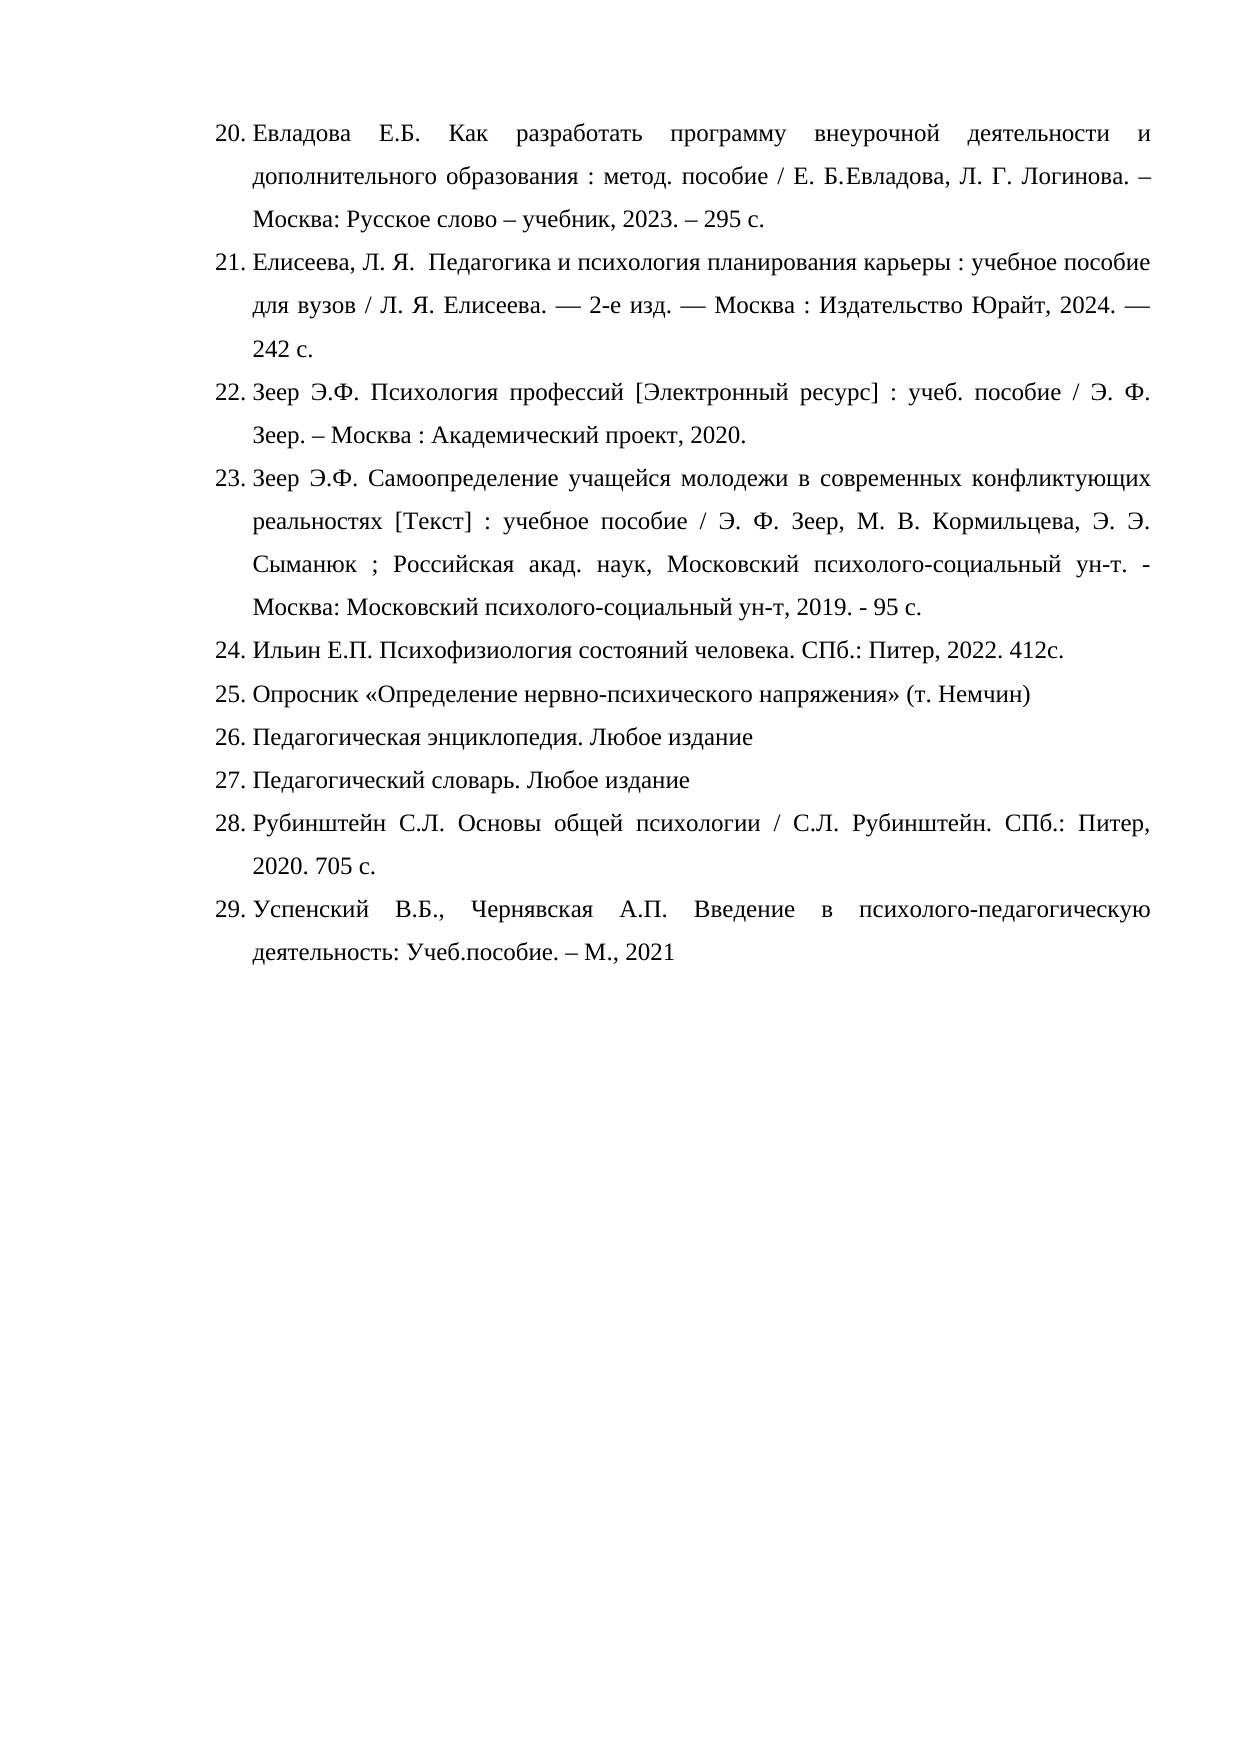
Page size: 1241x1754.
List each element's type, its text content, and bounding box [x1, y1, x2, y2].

list Педагогическая энциклопедия. Любое издание [215, 722, 1152, 751]
list Успенский В.Б., Чернявская А.П. Введение в психолого-педагогическую деятельность: Учеб.пособие. – М., 2021 [215, 894, 1152, 966]
list Елисеева, Л. Я. Педагогика и психология планирования карьеры : учебное пособие для вузов / Л. Я. Елисеева. — 2-е изд. — Москва : Издательство Юрайт, 2024. — 242 с. [215, 247, 1152, 362]
list Опросник «Определение нервно-психического напряжения» (т. Немчин) [215, 679, 1152, 707]
list Зеер Э.Ф. Самоопределение учащейся молодежи в современных конфликтующих реальностях [Текст] : учебное пособие / Э. Ф. Зеер, М. В. Кормильцева, Э. Э. Сыманюк ; Российская акад. наук, Московский психолого-социальный ун-т. - Москва: Московский психолого-социальный ун-т, 2019. - 95 с. [215, 463, 1152, 621]
list Ильин Е.П. Психофизиология состояний человека. СПб.: Питер, 2022. 412с. [215, 636, 1152, 664]
list Евладова Е.Б. Как разработать программу внеурочной деятельности и дополнительного образования : метод. пособие / Е. Б.Евладова, Л. Г. Логинова. – Москва: Русское слово – учебник, 2023. – 295 с. [215, 118, 1152, 233]
list Зеер Э.Ф. Психология профессий [Электронный ресурс] : учеб. пособие / Э. Ф. Зеер. – Москва : Академический проект, 2020. [215, 377, 1152, 449]
list Педагогический словарь. Любое издание [215, 765, 1152, 794]
list Рубинштейн С.Л. Основы общей психологии / С.Л. Рубинштейн. СПб.: Питер, 2020. 705 с. [215, 808, 1152, 880]
